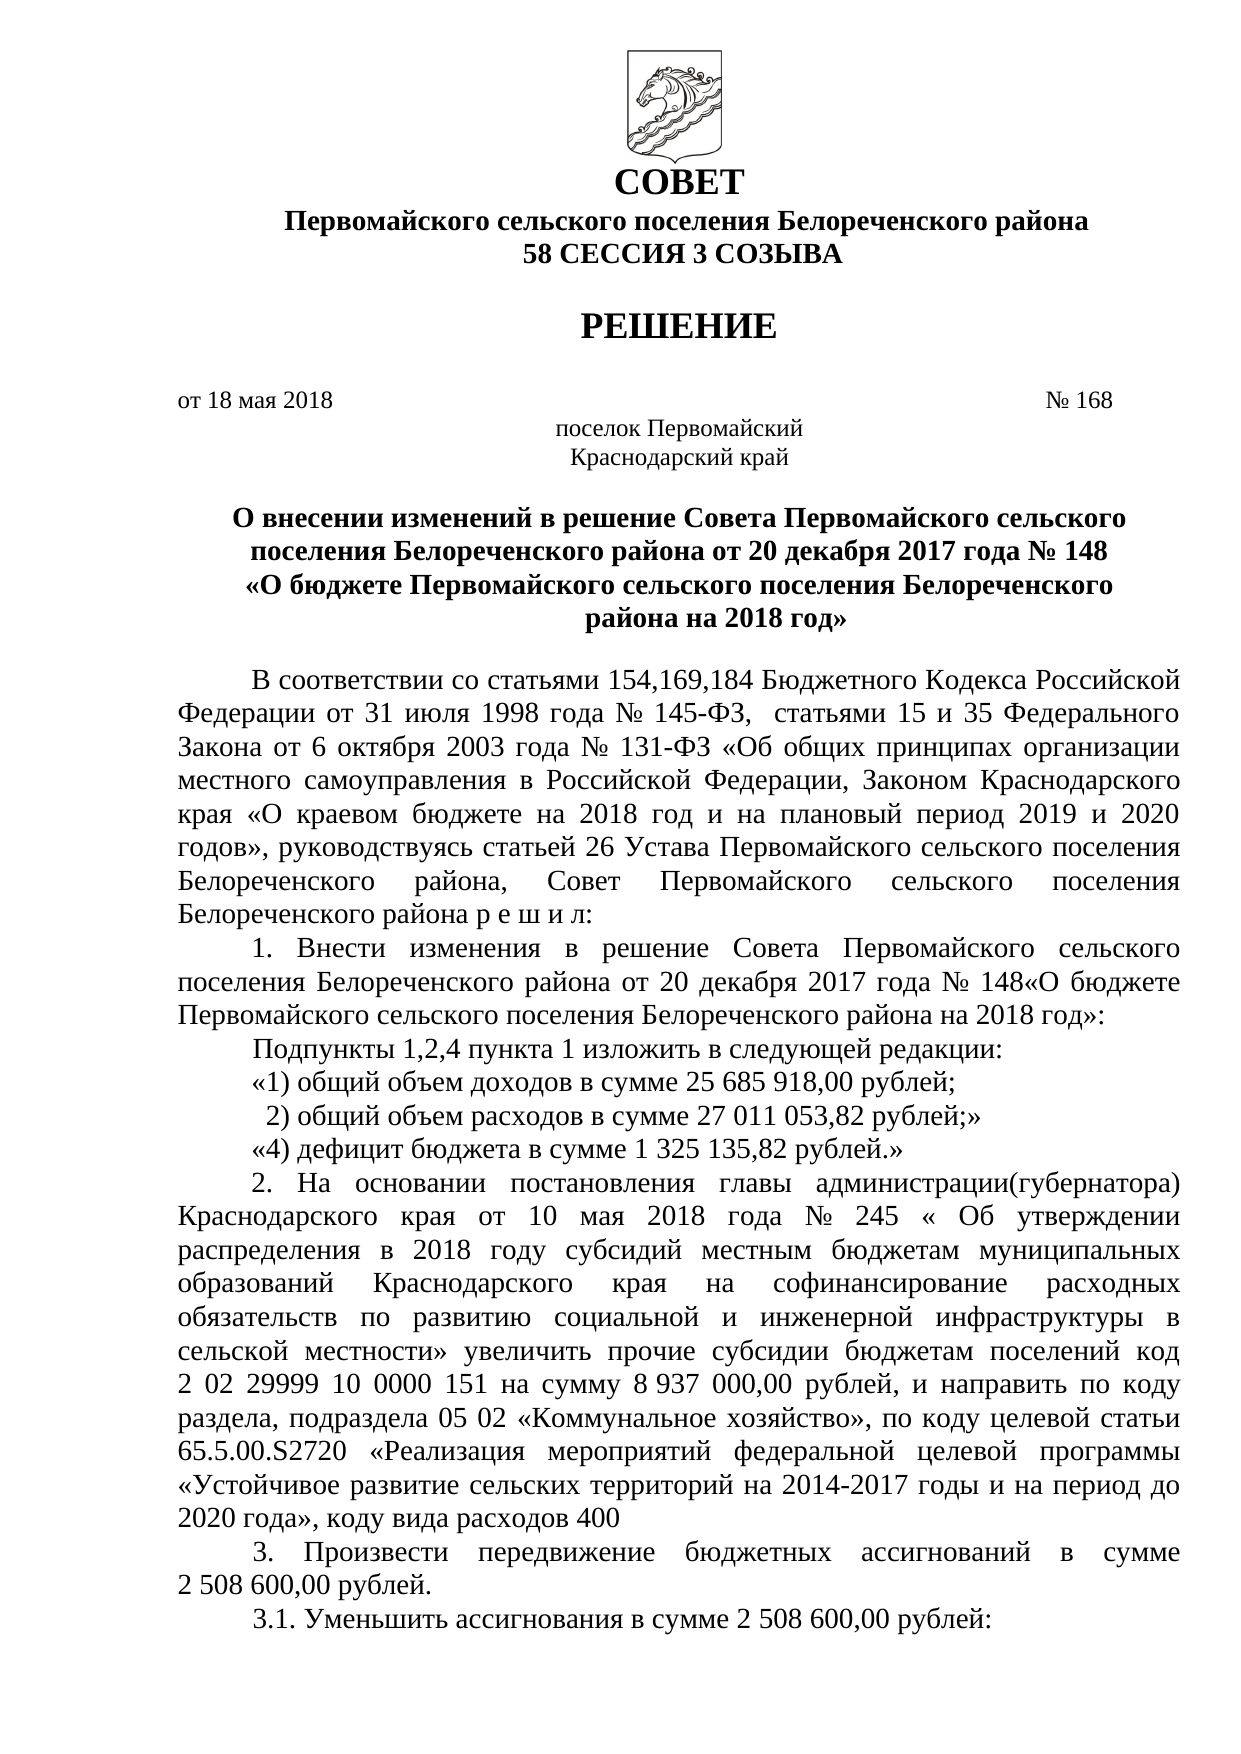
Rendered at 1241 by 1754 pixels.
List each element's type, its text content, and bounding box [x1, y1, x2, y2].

text Подпункты 1,2,4 пункта 1 изложить в следующей редакции: [177, 1031, 1181, 1064]
text от 18 мая 2018 № 168 [177, 385, 1181, 413]
text 2. На основании постановления главы администрации(губернатора) Краснодарского края от 10 мая 2018 года № 245 « Об утверждении распределения в 2018 году субсидий местным бюджетам муниципальных образований Краснодарского края на софинансирование расходных обязательств по развитию социальной и инженерной инфраструктуры в сельской местности» увеличить прочие субсидии бюджетам поселений код 2 02 29999 10 0000 151 на сумму 8 937 000,00 рублей, и направить по коду раздела, подраздела 05 02 «Коммунальное хозяйство», по коду целевой статьи 65.5.00.S2720 «Реализация мероприятий федеральной целевой программы «Устойчивое развитие сельских территорий на 2014-2017 годы и на период до 2020 года», коду вида расходов 400 [177, 1165, 1181, 1534]
text РЕШЕНИЕ [177, 303, 1181, 346]
text 3. Произвести передвижение бюджетных ассигнований в сумме 2 508 600,00 рублей. [177, 1534, 1181, 1601]
text 2) общий объем расходов в сумме 27 011 053,82 рублей;» [177, 1098, 1181, 1131]
text «1) общий объем доходов в сумме 25 685 918,00 рублей; [177, 1064, 1181, 1098]
text поселок Первомайский [177, 413, 1181, 442]
text 58 СЕССИЯ 3 СОЗЫВА [177, 236, 1181, 270]
text 1. Внести изменения в решение Совета Первомайского сельского поселения Белореченского района от 20 декабря 2017 года № 148«О бюджете Первомайского сельского поселения Белореченского района на 2018 год»: [177, 930, 1181, 1031]
text СОВЕТ [177, 159, 1181, 203]
subtitle района на 2018 год» [177, 600, 1181, 634]
subtitle «О бюджете Первомайского сельского поселения Белореченского [177, 567, 1181, 600]
text Краснодарский край [177, 442, 1181, 471]
picture [627, 50, 722, 164]
subtitle В соответствии со статьями 154,169,184 Бюджетного Кодекса Российской Федерации от 31 июля 1998 года № 145-ФЗ, статьями 15 и 35 Федерального Закона от 6 октября 2003 года № 131-ФЗ «Об общих принципах организации местного самоуправления в Российской Федерации, Законом Краснодарского края «О краевом бюджете на 2018 год и на плановый период 2019 и 2020 годов», руководствуясь статьей 26 Устава Первомайского сельского поселения Белореченского района, Совет Первомайского сельского поселения Белореченского района р е ш и л: [177, 662, 1181, 930]
text 3.1. Уменьшить ассигнования в сумме 2 508 600,00 рублей: [177, 1601, 1181, 1634]
text Первомайского сельского поселения Белореченского района [177, 203, 1181, 236]
text «4) дефицит бюджета в сумме 1 325 135,82 рублей.» [177, 1131, 1181, 1165]
subtitle О внесении изменений в решение Совета Первомайского сельского поселения Белореченского района от 20 декабря 2017 года № 148 [177, 500, 1181, 567]
